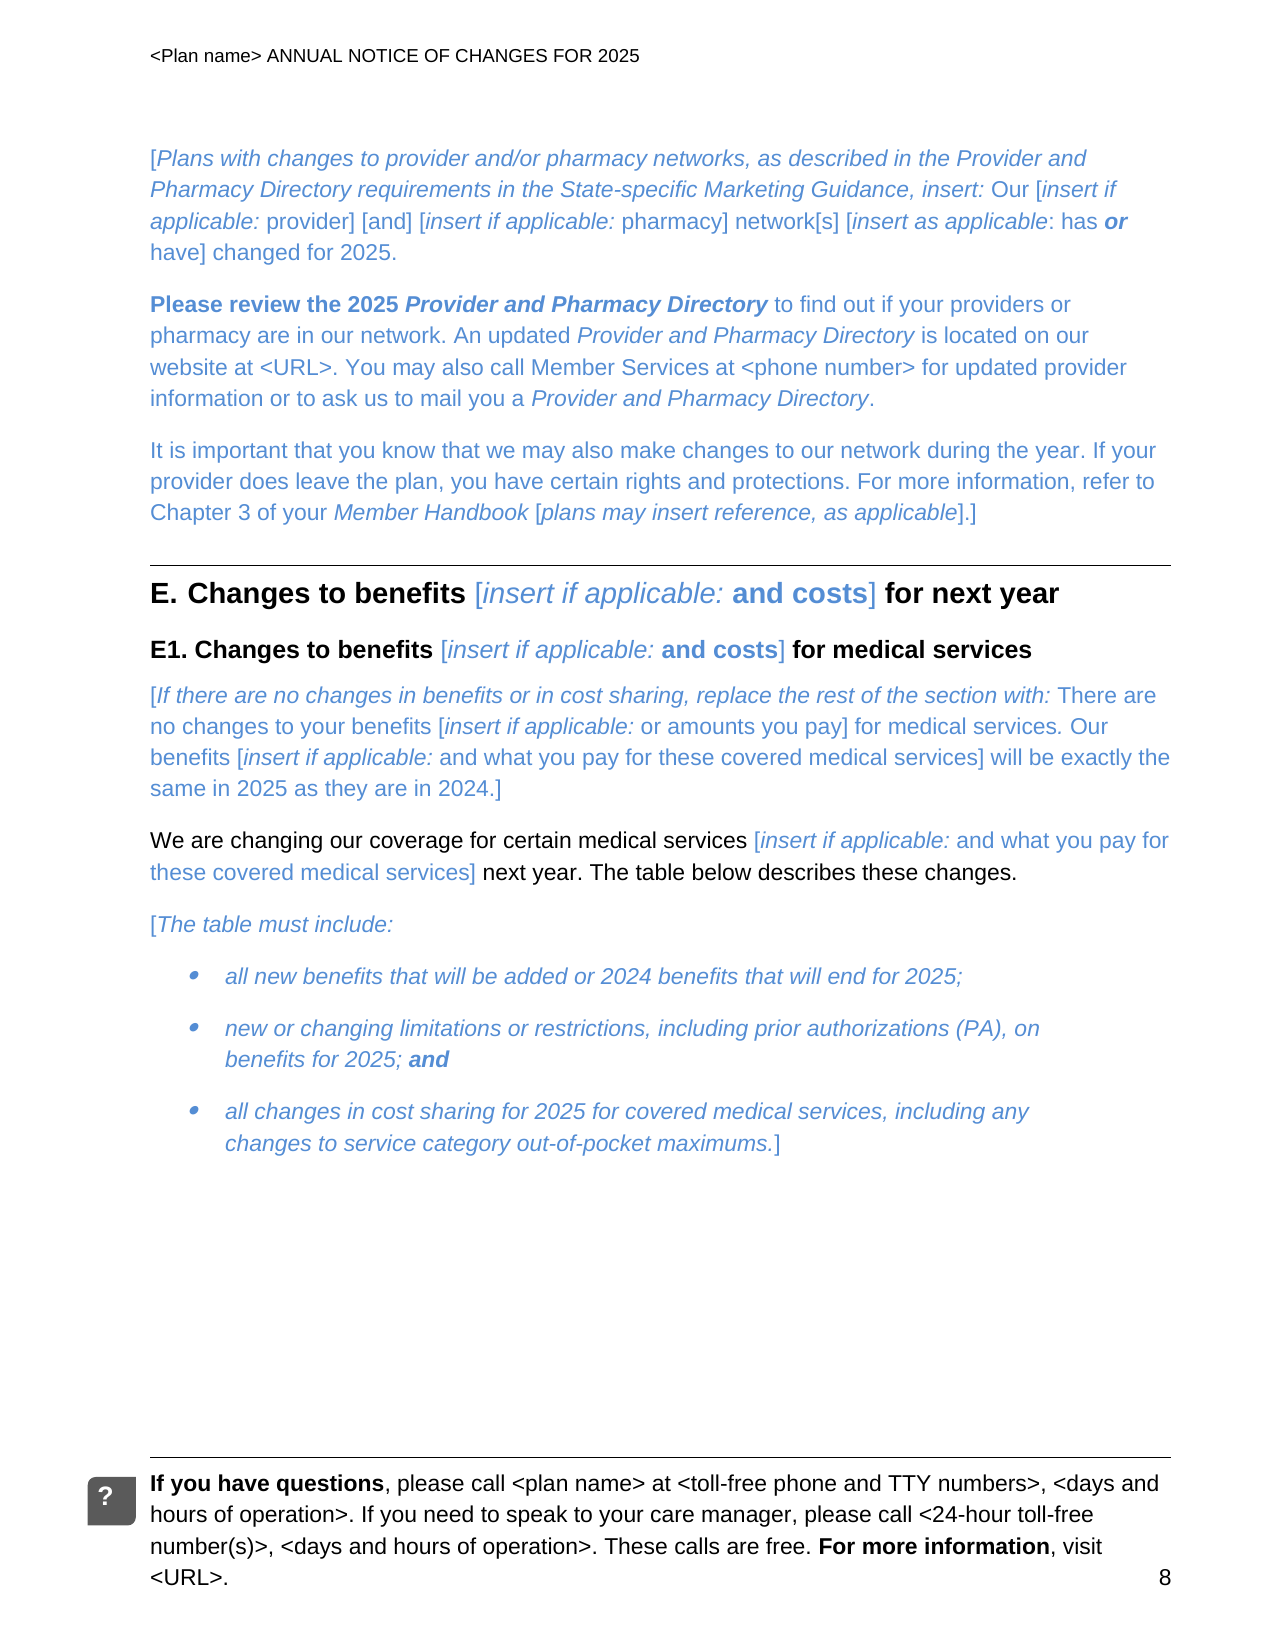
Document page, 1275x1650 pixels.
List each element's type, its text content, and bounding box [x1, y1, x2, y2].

text It is important that you know that we may also make changes to our network during the year. If your provider does leave the plan, you have certain rights and protections. For more information, refer to Chapter 3 of your Member Handbook [plans may insert reference, as applicable].] [150, 433, 1171, 527]
text [Plans with changes to provider and/or pharmacy networks, as described in the Provider and Pharmacy Directory requirements in the State-specific Marketing Guidance, insert: Our [insert if applicable: provider] [and] [insert if applicable: pharmacy] network[s] [insert as applicable: has or have] changed for 2025. [150, 142, 1171, 267]
subtitle E1. Changes to benefits [insert if applicable: and costs] for medical services [150, 632, 1096, 666]
list all changes in cost sharing for 2025 for covered medical services, including any changes to service category out-of-pocket maximums.] [187, 1095, 1096, 1157]
list all new benefits that will be added or 2024 benefits that will end for 2025; [187, 959, 1096, 991]
text [If there are no changes in benefits or in cost sharing, replace the rest of the section with: There are no changes to your benefits [insert if applicable: or amounts you pay] for medical services. Our benefits [insert if applicable: and what you pay for these covered medical services] will be exactly the same in 2025 as they are in 2024.] [150, 678, 1171, 803]
text We are changing our coverage for certain medical services [insert if applicable: and what you pay for these covered medical services] next year. The table below describes these changes. [150, 824, 1171, 886]
subtitle Changes to benefits [insert if applicable: and costs] for next year [150, 566, 1171, 611]
text [The table must include: [150, 907, 1171, 938]
text Please review the 2025 Provider and Pharmacy Directory to find out if your providers or pharmacy are in our network. An updated Provider and Pharmacy Directory is located on our website at <URL>. You may also call Member Services at <phone number> for updated provider information or to ask us to mail you a Provider and Pharmacy Directory. [150, 287, 1171, 412]
list new or changing limitations or restrictions, including prior authorizations (PA), on benefits for 2025; and [187, 1011, 1096, 1074]
